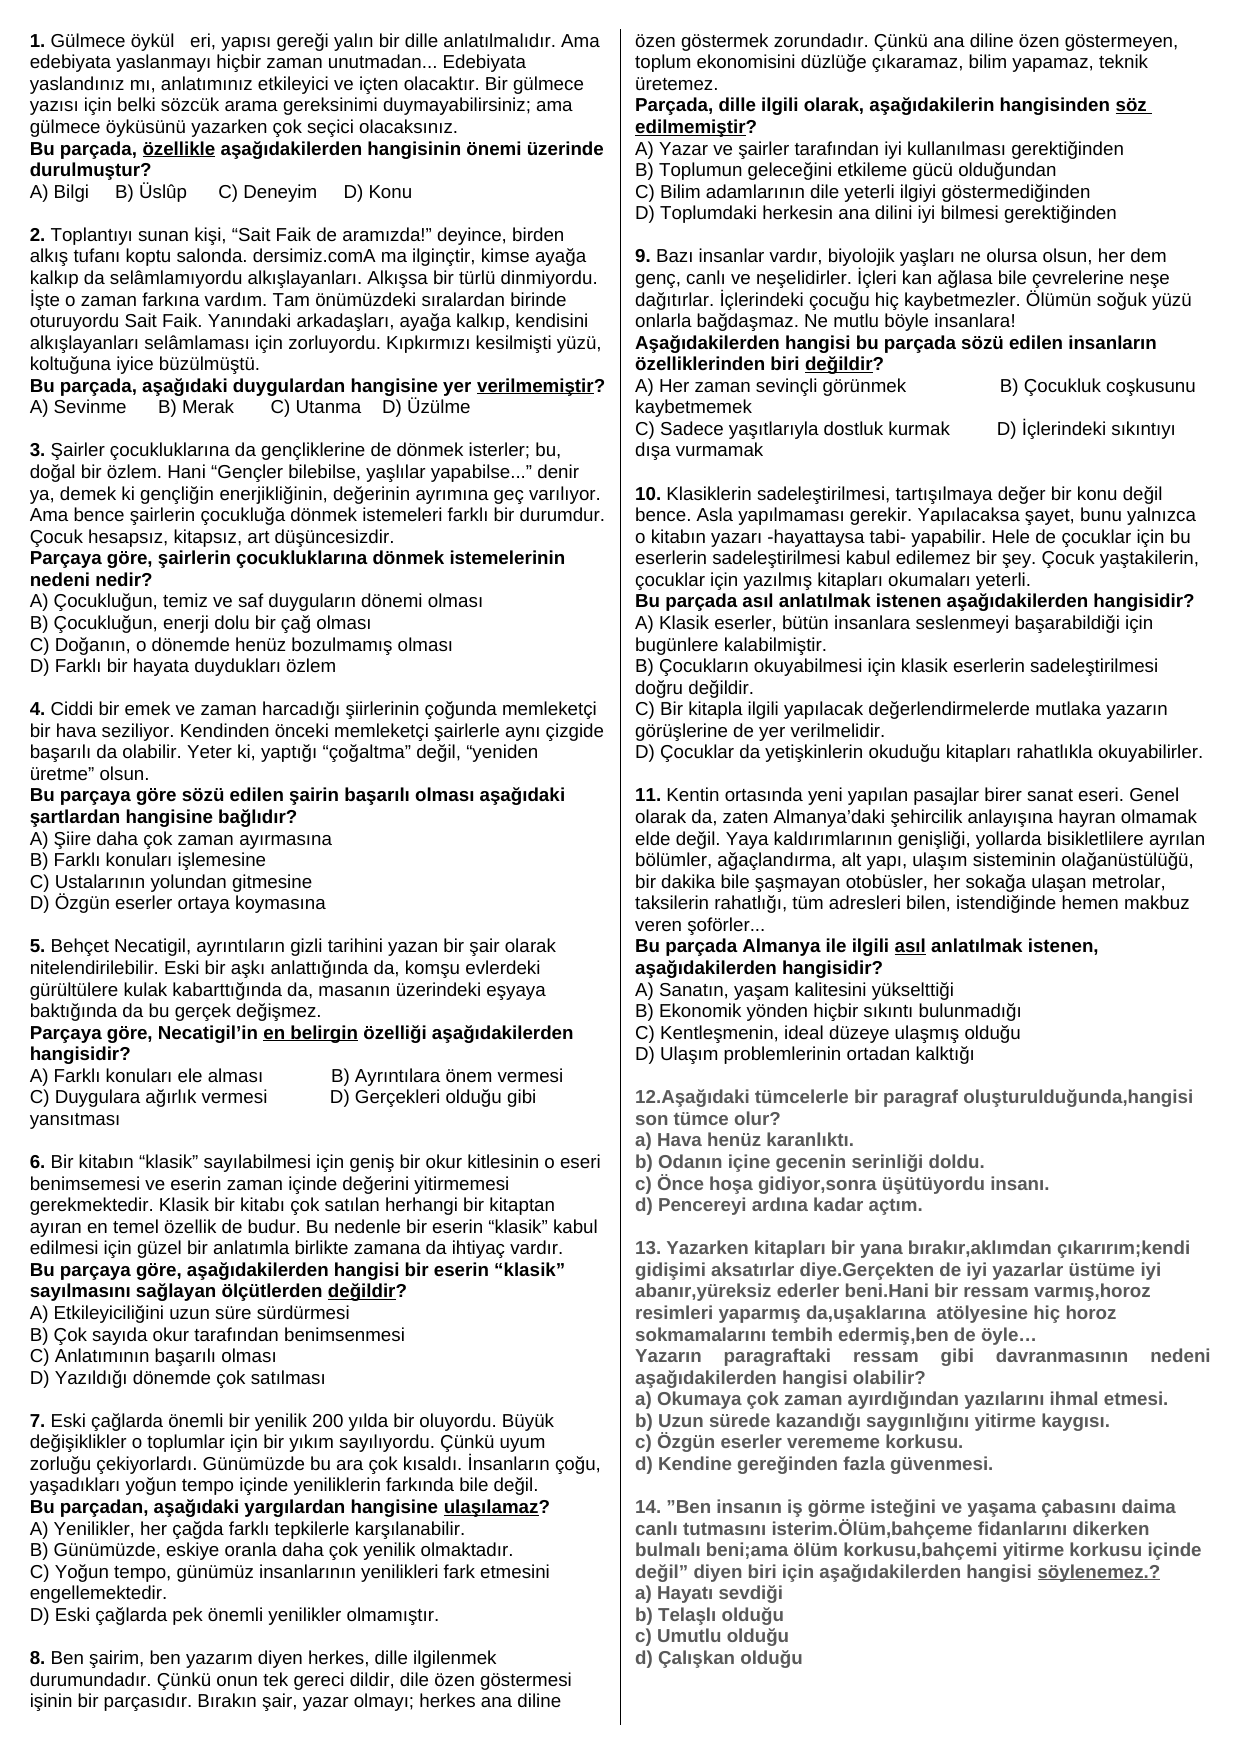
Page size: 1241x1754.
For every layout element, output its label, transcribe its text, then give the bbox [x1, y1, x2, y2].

text d) Pencereyi ardına kadar açtım. [635, 1194, 1211, 1216]
text A) Sevinme B) Merak C) Utanma D) Üzülme [29, 396, 605, 418]
text 2. Toplantıyı sunan kişi, “Sait Faik de aramızda!” deyince, birden alkış tufanı koptu salonda. dersimiz.comA ma ilginçtir, kimse ayağa kalkıp da selâmlamıyordu alkışlayanları. Alkışsa bir türlü dinmiyordu. İşte o zaman farkına vardım. Tam önümüzdeki sıralardan birinde oturuyordu Sait Faik. Yanındaki arkadaşları, ayağa kalkıp, kendisini alkışlayanları selâmlaması için zorluyordu. Kıpkırmızı kesilmişti yüzü, koltuğuna iyice büzülmüştü. Bu parçada, aşağıdaki duygulardan hangisine yer verilmemiştir? [29, 224, 605, 396]
text a) Hava henüz karanlıktı. [635, 1129, 1211, 1151]
text C) Duygulara ağırlık vermesi D) Gerçekleri olduğu gibi yansıtması [29, 1086, 605, 1129]
text c) Umutlu olduğu [635, 1625, 1211, 1647]
text 3. Şairler çocukluklarına da gençliklerine de dönmek isterler; bu, doğal bir özlem. Hani “Gençler bilebilse, yaşlılar yapabilse...” denir ya, demek ki gençliğin enerjikliğinin, değerinin ayrımına geç varılıyor. Ama bence şairlerin çocukluğa dönmek istemeleri farklı bir durumdur. Çocuk hesapsız, kitapsız, art düşüncesizdir. Parçaya göre, şairlerin çocukluklarına dönmek istemelerinin nedeni nedir? A) Çocukluğun, temiz ve saf duyguların dönemi olması B) Çocukluğun, enerji dolu bir çağ olması C) Doğanın, o dönemde henüz bozulmamış olması D) Farklı bir hayata duydukları özlem [29, 439, 605, 676]
text c) Önce hoşa gidiyor,sonra üşütüyordu insanı. [635, 1172, 1211, 1194]
text 13. Yazarken kitapları bir yana bırakır,aklımdan çıkarırım;kendi gidişimi aksatırlar diye.Gerçekten de iyi yazarlar üstüme iyi abanır,yüreksiz ederler beni.Hani bir ressam varmış,horoz resimleri yaparmış da,uşaklarına atölyesine hiç horoz sokmamalarını tembih edermiş,ben de öyle… [635, 1237, 1211, 1345]
text C) Sadece yaşıtlarıyla dostluk kurmak D) İçlerindeki sıkıntıyı dışa vurmamak [635, 418, 1211, 461]
text 12.Aşağıdaki tümcelerle bir paragraf oluşturulduğunda,hangisi son tümce olur? [635, 1086, 1211, 1129]
text b) Telaşlı olduğu [635, 1604, 1211, 1625]
text a) Hayatı sevdiği [635, 1582, 1211, 1604]
text 7. Eski çağlarda önemli bir yenilik 200 yılda bir oluyordu. Büyük değişiklikler o toplumlar için bir yıkım sayılıyordu. Çünkü uyum zorluğu çekiyorlardı. Günümüzde bu ara çok kısaldı. İnsanların çoğu, yaşadıkları yoğun tempo içinde yeniliklerin farkında bile değil. Bu parçadan, aşağıdaki yargılardan hangisine ulaşılamaz? A) Yenilikler, her çağda farklı tepkilerle karşılanabilir. B) Günümüzde, eskiye oranla daha çok yenilik olmaktadır. C) Yoğun tempo, günümüz insanlarının yenilikleri fark etmesini engellemektedir. D) Eski çağlarda pek önemli yenilikler olmamıştır. [29, 1409, 605, 1625]
text 5. Behçet Necatigil, ayrıntıların gizli tarihini yazan bir şair olarak nitelendirilebilir. Eski bir aşkı anlattığında da, komşu evlerdeki gürültülere kulak kabarttığında da, masanın üzerindeki eşyaya baktığında da bu gerçek değişmez. [29, 935, 605, 1021]
text 14. ”Ben insanın iş görme isteğini ve yaşama çabasını daima canlı tutmasını isterim.Ölüm,bahçeme fidanlarını dikerken bulmalı beni;ama ölüm korkusu,bahçemi yitirme korkusu içinde değil” diyen biri için aşağıdakilerden hangisi söylenemez.? [635, 1496, 1211, 1582]
text a) Okumaya çok zaman ayırdığından yazılarını ihmal etmesi. [635, 1388, 1211, 1409]
text 9. Bazı insanlar vardır, biyolojik yaşları ne olursa olsun, her dem genç, canlı ve neşelidirler. İçleri kan ağlasa bile çevrelerine neşe dağıtırlar. İçlerindeki çocuğu hiç kaybetmezler. Ölümün soğuk yüzü onlarla bağdaşmaz. Ne mutlu böyle insanlara! Aşağıdakilerden hangisi bu parçada sözü edilen insanların özelliklerinden biri değildir? A) Her zaman sevinçli görünmek B) Çocukluk coşkusunu kaybetmemek [635, 245, 1211, 418]
text Yazarın paragraftaki ressam gibi davranmasının nedeni aşağıdakilerden hangisi olabilir? [635, 1345, 1211, 1388]
text Parçaya göre, Necatigil’in en belirgin özelliği aşağıdakilerden hangisidir? A) Farklı konuları ele alması B) Ayrıntılara önem vermesi [29, 1021, 605, 1086]
text 8. Ben şairim, ben yazarım diyen herkes, dille ilgilenmek durumundadır. Çünkü onun tek gereci dildir, dile özen göstermesi işinin bir parçasıdır. Bırakın şair, yazar olmayı; herkes ana diline özen göstermek zorundadır. Çünkü ana diline özen göstermeyen, toplum ekonomisini düzlüğe çıkaramaz, bilim yapamaz, teknik üretemez. Parçada, dille ilgili olarak, aşağıdakilerin hangisinden söz edilmemiştir? A) Yazar ve şairler tarafından iyi kullanılması gerektiğinden B) Toplumun geleceğini etkileme gücü olduğundan C) Bilim adamlarının dile yeterli ilgiyi göstermediğinden D) Toplumdaki herkesin ana dilini iyi bilmesi gerektiğinden [635, 29, 1211, 224]
text 6. Bir kitabın “klasik” sayılabilmesi için geniş bir okur kitlesinin o eseri benimsemesi ve eserin zaman içinde değerini yitirmemesi gerekmektedir. Klasik bir kitabı çok satılan herhangi bir kitaptan ayıran en temel özellik de budur. Bu nedenle bir eserin “klasik” kabul edilmesi için güzel bir anlatımla birlikte zamana da ihtiyaç vardır. Bu parçaya göre, aşağıdakilerden hangisi bir eserin “klasik” sayılmasını sağlayan ölçütlerden değildir? A) Etkileyiciliğini uzun süre sürdürmesi B) Çok sayıda okur tarafından benimsenmesi C) Anlatımının başarılı olması D) Yazıldığı dönemde çok satılması [29, 1151, 605, 1388]
text d) Çalışkan olduğu [635, 1647, 1211, 1668]
text 1. Gülmece öykül eri, yapısı gereği yalın bir dille anlatılmalıdır. Ama edebiyata yaslanmayı hiçbir zaman unutmadan... Edebiyata yaslandınız mı, anlatımınız etkileyici ve içten olacaktır. Bir gülmece yazısı için belki sözcük arama gereksinimi duymayabilirsiniz; ama gülmece öyküsünü yazarken çok seçici olacaksınız. Bu parçada, özellikle aşağıdakilerden hangisinin önemi üzerinde durulmuştur? A) Bilgi B) Üslûp C) Deneyim D) Konu [29, 29, 605, 202]
text 11. Kentin ortasında yeni yapılan pasajlar birer sanat eseri. Genel olarak da, zaten Almanya’daki şehircilik anlayışına hayran olmamak elde değil. Yaya kaldırımlarının genişliği, yollarda bisikletlilere ayrılan bölümler, ağaçlandırma, alt yapı, ulaşım sisteminin olağanüstülüğü, bir dakika bile şaşmayan otobüsler, her sokağa ulaşan metrolar, taksilerin rahatlığı, tüm adresleri bilen, istendiğinde hemen makbuz veren şoförler... Bu parçada Almanya ile ilgili asıl anlatılmak istenen, aşağıdakilerden hangisidir? A) Sanatın, yaşam kalitesini yükselttiği B) Ekonomik yönden hiçbir sıkıntı bulunmadığı C) Kentleşmenin, ideal düzeye ulaşmış olduğu D) Ulaşım problemlerinin ortadan kalktığı [635, 784, 1211, 1064]
text d) Kendine gereğinden fazla güvenmesi. [635, 1453, 1211, 1474]
text b) Uzun sürede kazandığı saygınlığını yitirme kaygısı. [635, 1409, 1211, 1431]
text b) Odanın içine gecenin serinliği doldu. [635, 1151, 1211, 1172]
text 10. Klasiklerin sadeleştirilmesi, tartışılmaya değer bir konu değil bence. Asla yapılmaması gerekir. Yapılacaksa şayet, bunu yalnızca o kitabın yazarı -hayattaysa tabi- yapabilir. Hele de çocuklar için bu eserlerin sadeleştirilmesi kabul edilemez bir şey. Çocuk yaştakilerin, çocuklar için yazılmış kitapları okumaları yeterli. Bu parçada asıl anlatılmak istenen aşağıdakilerden hangisidir? A) Klasik eserler, bütün insanlara seslenmeyi başarabildiği için bugünlere kalabilmiştir. B) Çocukların okuyabilmesi için klasik eserlerin sadeleştirilmesi doğru değildir. C) Bir kitapla ilgili yapılacak değerlendirmelerde mutlaka yazarın görüşlerine de yer verilmelidir. D) Çocuklar da yetişkinlerin okuduğu kitapları rahatlıkla okuyabilirler. [635, 482, 1211, 763]
text 4. Ciddi bir emek ve zaman harcadığı şiirlerinin çoğunda memleketçi bir hava seziliyor. Kendinden önceki memleketçi şairlerle aynı çizgide başarılı da olabilir. Yeter ki, yaptığı “çoğaltma” değil, “yeniden üretme” olsun. Bu parçaya göre sözü edilen şairin başarılı olması aşağıdaki şartlardan hangisine bağlıdır? A) Şiire daha çok zaman ayırmasına B) Farklı konuları işlemesine C) Ustalarının yolundan gitmesine D) Özgün eserler ortaya koymasına [29, 698, 605, 914]
text c) Özgün eserler verememe korkusu. [635, 1431, 1211, 1453]
